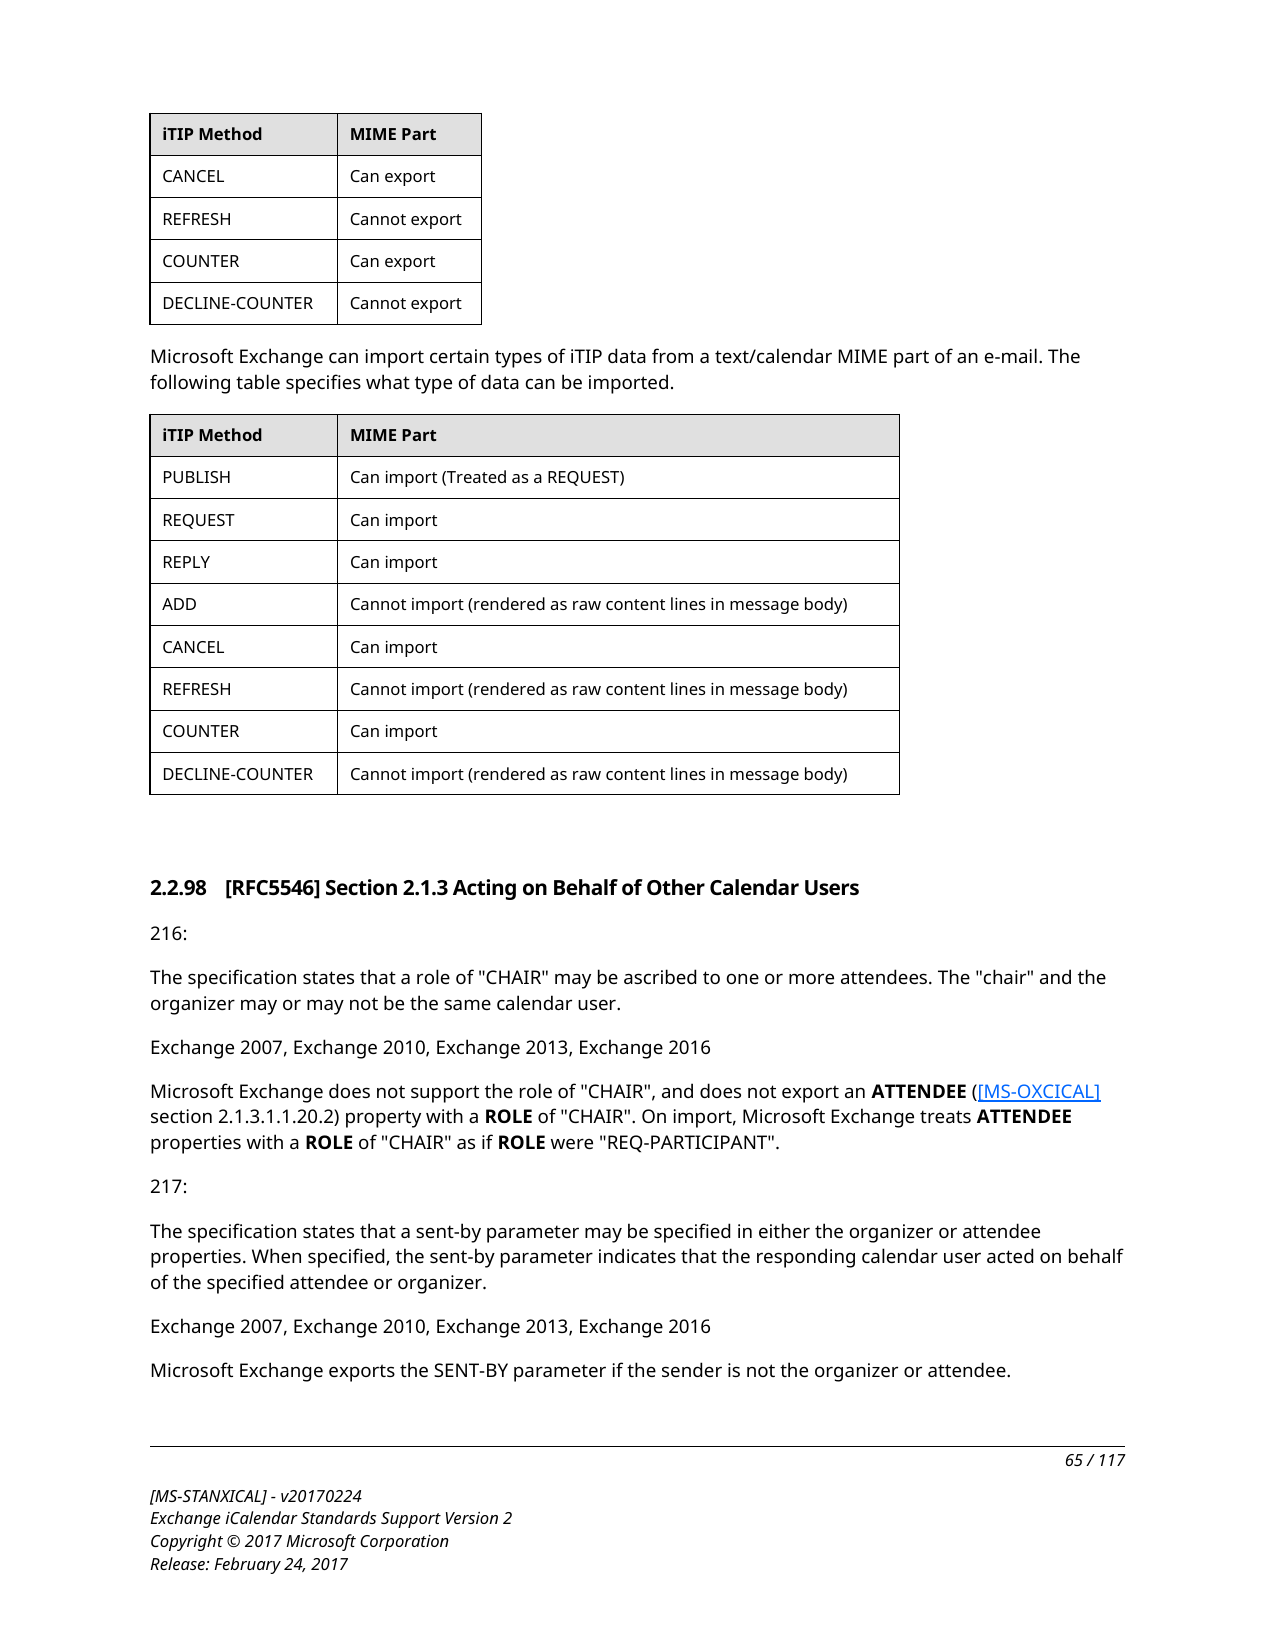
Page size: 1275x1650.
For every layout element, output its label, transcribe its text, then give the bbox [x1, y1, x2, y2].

table_header iTIP Method [151, 415, 337, 456]
table_cell COUNTER [151, 711, 337, 752]
table_cell Cannot import (rendered as raw content lines in message body) [338, 668, 899, 709]
table_cell Cannot import (rendered as raw content lines in message body) [338, 584, 899, 625]
table_cell REFRESH [151, 198, 337, 239]
text Microsoft Exchange does not support the role of "CHAIR", and does not export an ATTENDEE ([MS-OXCICAL] section 2.1.3.1.1.20.2) property with a ROLE of "CHAIR". On import, Microsoft Exchange treats ATTENDEE properties with a ROLE of "CHAIR" as if ROLE were "REQ-PARTICIPANT". [150, 1078, 1125, 1155]
table_header MIME Part [338, 415, 899, 456]
table_header iTIP Method [151, 114, 337, 155]
table_cell PUBLISH [151, 457, 337, 498]
table_cell Cannot import (rendered as raw content lines in message body) [338, 753, 899, 794]
text Microsoft Exchange can import certain types of iTIP data from a text/calendar MIME part of an e-mail. The following table specifies what type of data can be imported. [150, 344, 1125, 395]
table_cell Can import (Treated as a REQUEST) [338, 457, 899, 498]
text V0217: [150, 1174, 1125, 1199]
table_header MIME Part [338, 114, 481, 155]
table_cell CANCEL [151, 156, 337, 197]
table_cell Cannot export [338, 283, 481, 324]
table_cell Can import [338, 711, 899, 752]
table_cell Cannot export [338, 198, 481, 239]
table_cell Can export [338, 240, 481, 282]
text V0216: [150, 920, 1125, 946]
subtitle [RFC5546] Section 2.1.3 Acting on Behalf of Other Calendar Users [150, 873, 1125, 901]
table_cell REPLY [151, 541, 337, 583]
table_cell DECLINE-COUNTER [151, 753, 337, 794]
text Exchange 2007, Exchange 2010, Exchange 2013, Exchange 2016 [150, 1313, 1125, 1339]
table_cell REQUEST [151, 499, 337, 540]
table_cell REFRESH [151, 668, 337, 709]
text The specification states that a sent-by parameter may be specified in either the organizer or attendee properties. When specified, the sent-by parameter indicates that the responding calendar user acted on behalf of the specified attendee or organizer. [150, 1218, 1125, 1294]
table_cell Can import [338, 626, 899, 667]
text Microsoft Exchange exports the SENT-BY parameter if the sender is not the organizer or attendee. [150, 1357, 1125, 1383]
table_cell DECLINE-COUNTER [151, 283, 337, 324]
table_cell Can export [338, 156, 481, 197]
text The specification states that a role of "CHAIR" may be ascribed to one or more attendees. The "chair" and the organizer may or may not be the same calendar user. [150, 964, 1125, 1015]
table_cell Can import [338, 541, 899, 583]
table_cell ADD [151, 584, 337, 625]
table_cell COUNTER [151, 240, 337, 282]
table_cell Can import [338, 499, 899, 540]
text Exchange 2007, Exchange 2010, Exchange 2013, Exchange 2016 [150, 1034, 1125, 1059]
table_cell CANCEL [151, 626, 337, 667]
